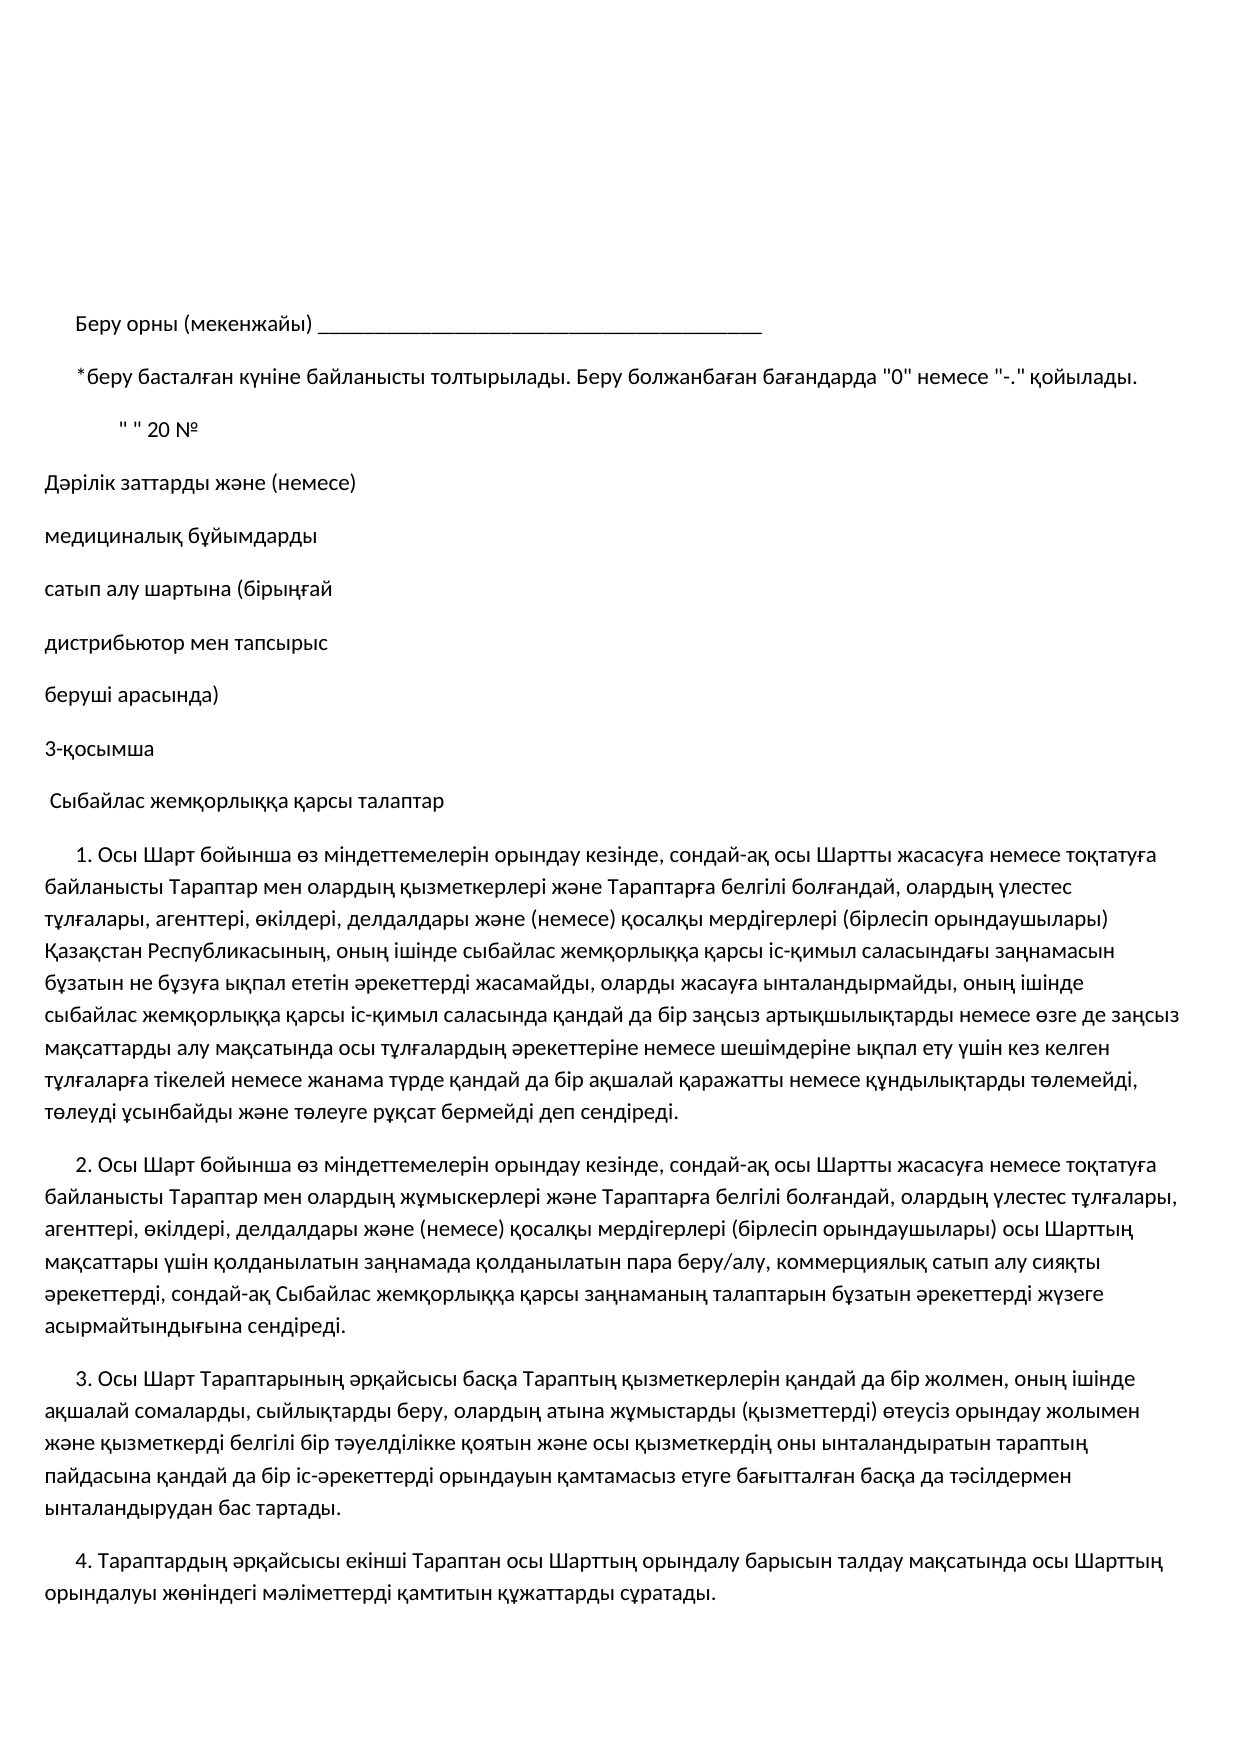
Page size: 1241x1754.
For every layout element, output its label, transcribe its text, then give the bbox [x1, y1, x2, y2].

text дистрибьютор мен тапсырыс [44, 628, 1181, 656]
text медициналық бұйымдарды [44, 522, 1181, 549]
text 2. Осы Шарт бойынша өз міндеттемелерін орындау кезінде, сондай-ақ осы Шартты жасасуға немесе тоқтатуға байланысты Тараптар мен олардың жұмыскерлері және Тараптарға белгілі болғандай, олардың үлестес тұлғалары, агенттері, өкілдері, делдалдары және (немесе) қосалқы мердігерлері (бірлесіп орындаушылары) осы Шарттың мақсаттары үшін қолданылатын заңнамада қолданылатын пара беру/алу, коммерциялық сатып алу сияқты әрекеттерді, сондай-ақ Сыбайлас жемқорлыққа қарсы заңнаманың талаптарын бұзатын әрекеттерді жүзеге асырмайтындығына сендіреді. [44, 1150, 1181, 1339]
text Беру орны (мекенжайы) _______________________________________ [44, 309, 1181, 337]
text 4. Тараптардың әрқайсысы екінші Тараптан осы Шарттың орындалу барысын талдау мақсатында осы Шарттың орындалуы жөніндегі мәліметтерді қамтитын құжаттарды сұратады. [44, 1546, 1181, 1606]
text Дәрілік заттарды және (немесе) [44, 468, 1181, 497]
text 3-қосымша [44, 734, 1181, 762]
text 3. Осы Шарт Тараптарының әрқайсысы басқа Тараптың қызметкерлерін қандай да бір жолмен, оның ішінде ақшалай сомаларды, сыйлықтарды беру, олардың атына жұмыстарды (қызметтерді) өтеусіз орындау жолымен және қызметкерді белгілі бір тәуелділікке қоятын және осы қызметкердің оны ынталандыратын тараптың пайдасына қандай да бір іс-әрекеттерді орындауын қамтамасыз етуге бағытталған басқа да тәсілдермен ынталандырудан бас тартады. [44, 1364, 1181, 1521]
text *беру басталған күніне байланысты толтырылады. Беру болжанбаған бағандарда "0" немесе "-." қойылады. [44, 362, 1181, 391]
text беруші арасында) [44, 681, 1181, 709]
text " " 20 № [44, 416, 1181, 443]
text Сыбайлас жемқорлыққа қарсы талаптар [44, 787, 1181, 815]
text сатып алу шартына (бірыңғай [44, 574, 1181, 603]
text 1. Осы Шарт бойынша өз міндеттемелерін орындау кезінде, сондай-ақ осы Шартты жасасуға немесе тоқтатуға байланысты Тараптар мен олардың қызметкерлері және Тараптарға белгілі болғандай, олардың үлестес тұлғалары, агенттері, өкілдері, делдалдары және (немесе) қосалқы мердігерлері (бірлесіп орындаушылары) Қазақстан Республикасының, оның ішінде сыбайлас жемқорлыққа қарсы іс-қимыл саласындағы заңнамасын бұзатын не бұзуға ықпал ететін әрекеттерді жасамайды, оларды жасауға ынталандырмайды, оның ішінде сыбайлас жемқорлыққа қарсы іс-қимыл саласында қандай да бір заңсыз артықшылықтарды немесе өзге де заңсыз мақсаттарды алу мақсатында осы тұлғалардың әрекеттеріне немесе шешімдеріне ықпал ету үшін кез келген тұлғаларға тікелей немесе жанама түрде қандай да бір ақшалай қаражатты немесе құндылықтарды төлемейді, төлеуді ұсынбайды және төлеуге рұқсат бермейді деп сендіреді. [44, 840, 1181, 1125]
